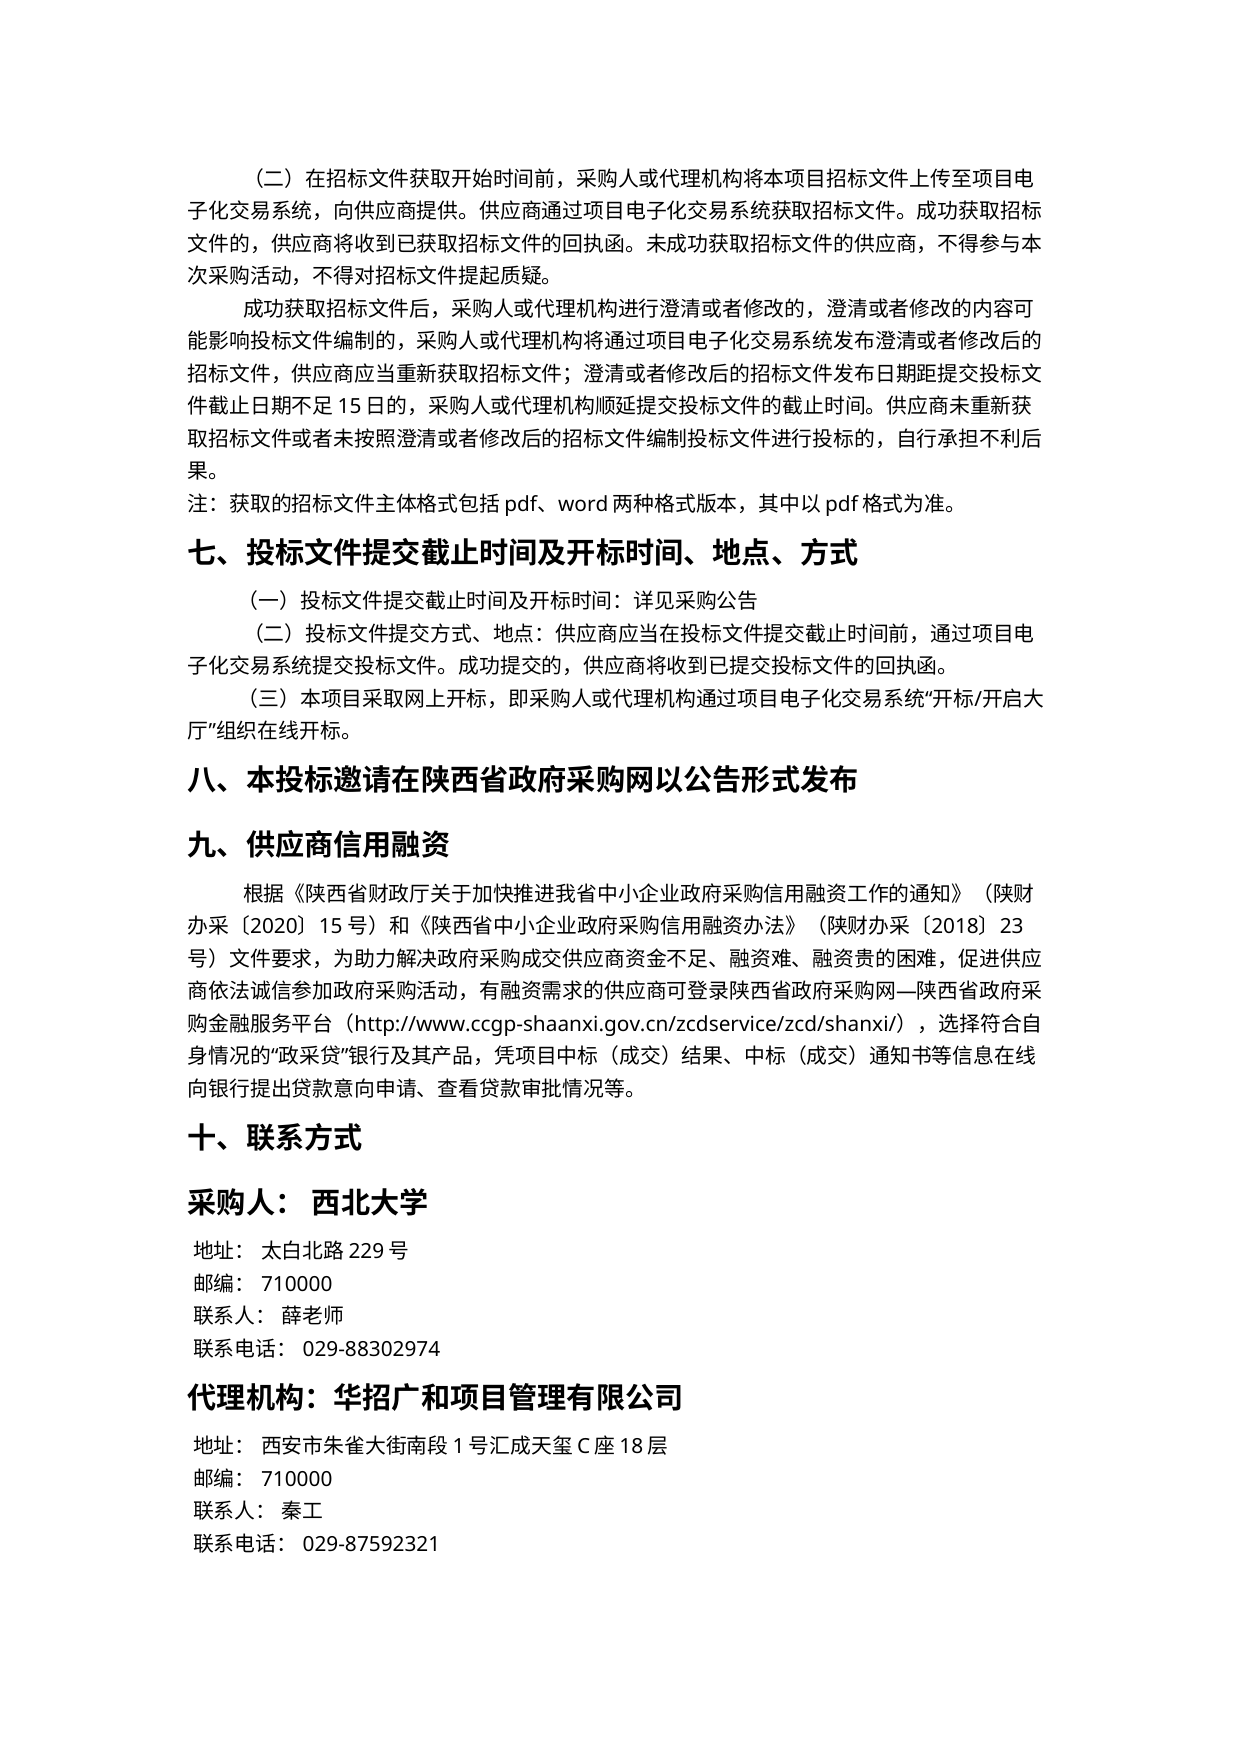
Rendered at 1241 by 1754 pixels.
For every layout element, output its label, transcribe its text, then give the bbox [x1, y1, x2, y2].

text 地址： 太白北路229号 [187, 1234, 1053, 1267]
text （二）在招标文件获取开始时间前，采购人或代理机构将本项目招标文件上传至项目电子化交易系统，向供应商提供。供应商通过项目电子化交易系统获取招标文件。成功获取招标文件的，供应商将收到已获取招标文件的回执函。未成功获取招标文件的供应商，不得参与本次采购活动，不得对招标文件提起质疑。 [187, 162, 1053, 292]
text 注：获取的招标文件主体格式包括pdf、word两种格式版本，其中以pdf格式为准。 [187, 487, 1053, 519]
text 邮编： 710000 [187, 1267, 1053, 1299]
text 联系人： 秦工 [187, 1494, 1053, 1527]
text （二）投标文件提交方式、地点：供应商应当在投标文件提交截止时间前，通过项目电子化交易系统提交投标文件。成功提交的，供应商将收到已提交投标文件的回执函。 [187, 617, 1053, 682]
text 根据《陕西省财政厅关于加快推进我省中小企业政府采购信用融资工作的通知》（陕财办采〔2020〕15 号）和《陕西省中小企业政府采购信用融资办法》（陕财办采〔2018〕23 号）文件要求，为助力解决政府采购成交供应商资金不足、融资难、融资贵的困难，促进供应商依法诚信参加政府采购活动，有融资需求的供应商可登录陕西省政府采购网—陕西省政府采购金融服务平台（http://www.ccgp-shaanxi.gov.cn/zcdservice/zcd/shanxi/），选择符合自身情况的“政采贷”银行及其产品，凭项目中标（成交）结果、中标（成交）通知书等信息在线向银行提出贷款意向申请、查看贷款审批情况等。 [187, 877, 1053, 1104]
text 邮编： 710000 [187, 1462, 1053, 1494]
text 地址： 西安市朱雀大街南段1号汇成天玺C座18层 [187, 1429, 1053, 1462]
text 八、本投标邀请在陕西省政府采购网以公告形式发布 [187, 747, 1053, 812]
text 十、联系方式 [187, 1104, 1053, 1169]
text 九、供应商信用融资 [187, 812, 1053, 877]
text 七、投标文件提交截止时间及开标时间、地点、方式 [187, 519, 1053, 584]
text （一）投标文件提交截止时间及开标时间：详见采购公告 [187, 584, 1053, 617]
text 联系电话： 029-87592321 [187, 1527, 1053, 1559]
text 代理机构：华招广和项目管理有限公司 [187, 1364, 1053, 1429]
text 联系人： 薛老师 [187, 1299, 1053, 1332]
text 成功获取招标文件后，采购人或代理机构进行澄清或者修改的，澄清或者修改的内容可能影响投标文件编制的，采购人或代理机构将通过项目电子化交易系统发布澄清或者修改后的招标文件，供应商应当重新获取招标文件；澄清或者修改后的招标文件发布日期距提交投标文件截止日期不足15日的，采购人或代理机构顺延提交投标文件的截止时间。供应商未重新获取招标文件或者未按照澄清或者修改后的招标文件编制投标文件进行投标的，自行承担不利后果。 [187, 292, 1053, 487]
text （三）本项目采取网上开标，即采购人或代理机构通过项目电子化交易系统“开标/开启大厅”组织在线开标。 [187, 682, 1053, 747]
text 采购人： 西北大学 [187, 1169, 1053, 1234]
text 联系电话： 029-88302974 [187, 1332, 1053, 1364]
